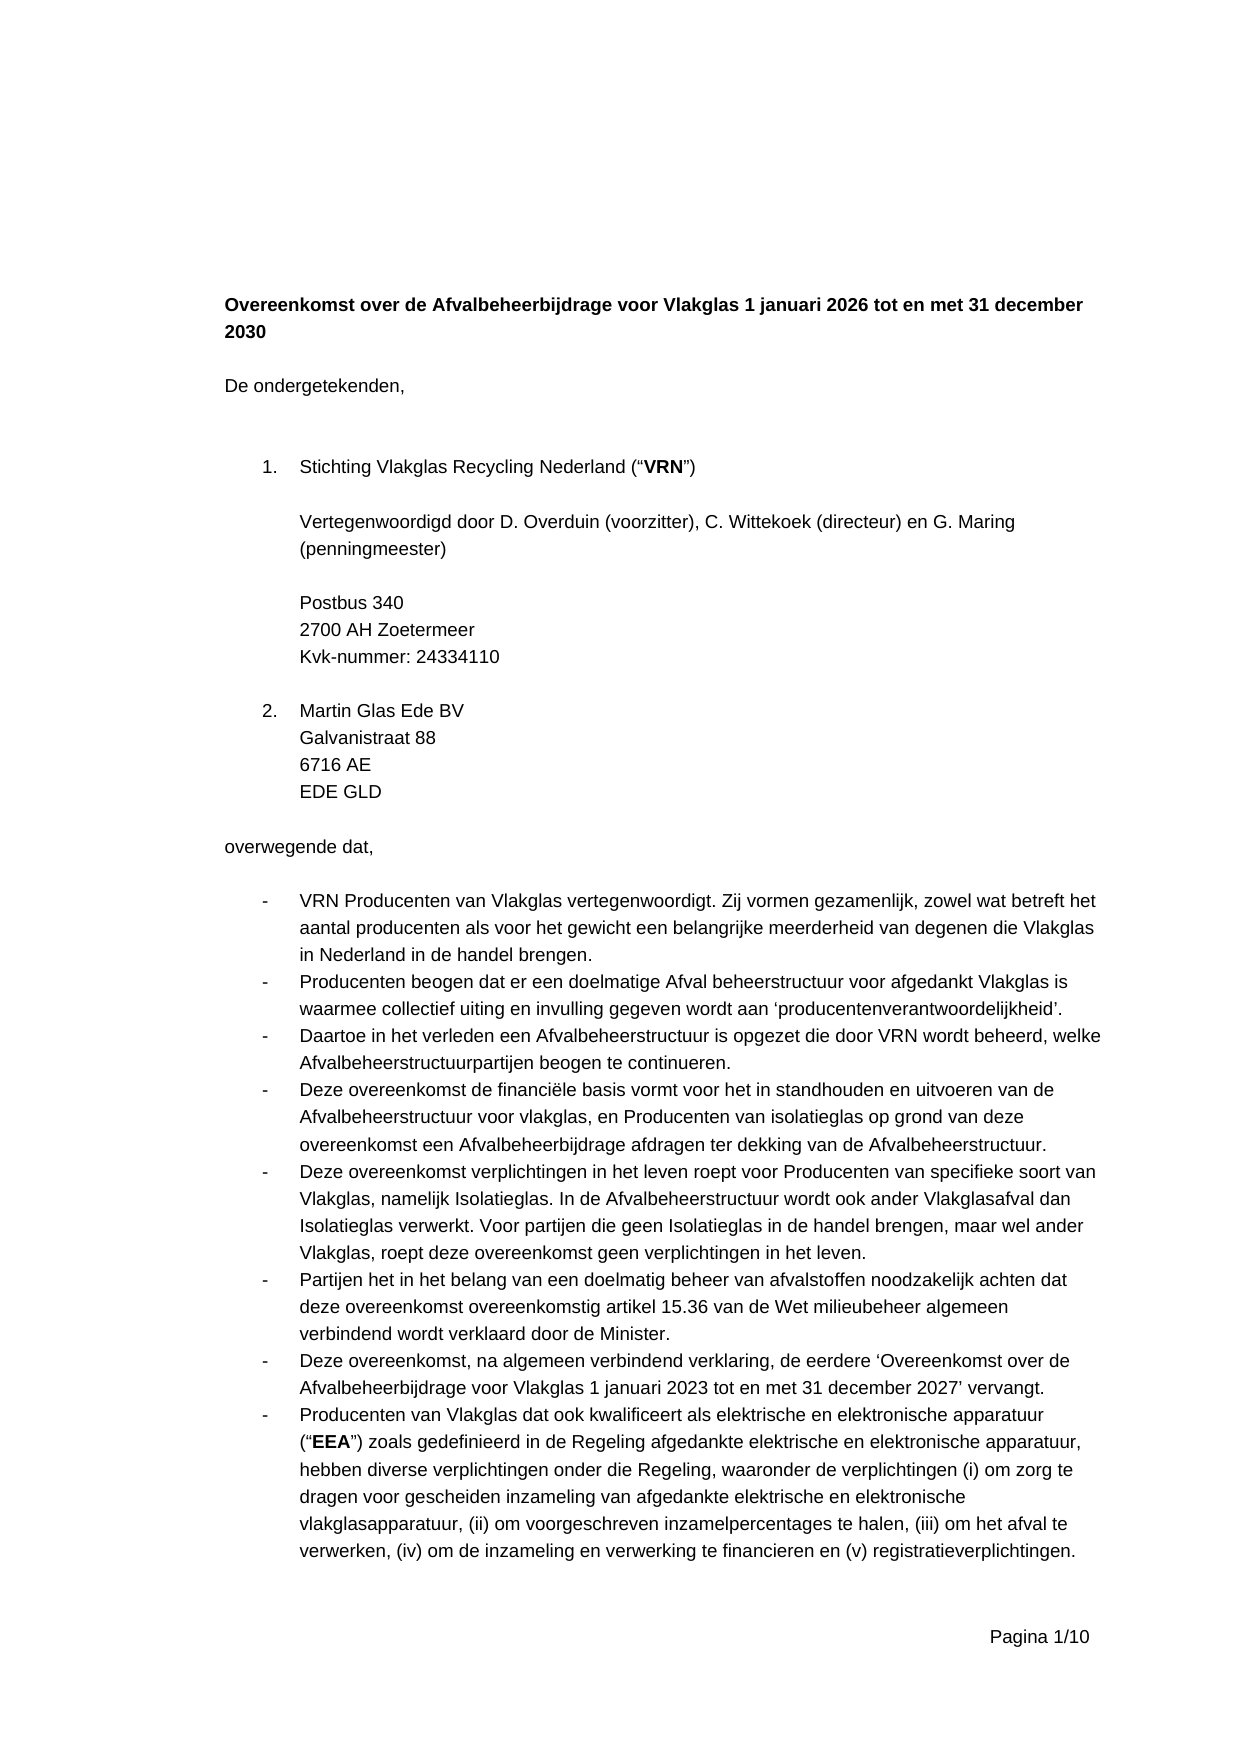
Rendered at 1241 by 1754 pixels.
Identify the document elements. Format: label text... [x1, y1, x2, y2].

list Stichting Vlakglas Recycling Nederland (“VRN”) [262, 451, 1103, 478]
text Vertegenwoordigd door D. Overduin (voorzitter), C. Wittekoek (directeur) en G. Maring (penningmeester) [299, 505, 1103, 559]
list Partijen het in het belang van een doelmatig beheer van afvalstoffen noodzakelijk achten dat deze overeenkomst overeenkomstig artikel 15.36 van de Wet milieubeheer algemeen verbindend wordt verklaard door de Minister. [262, 1263, 1103, 1344]
list Galvanistraat 88 6716 AE EDE GLD [299, 722, 1103, 803]
list VRN Producenten van Vlakglas vertegenwoordigt. Zij vormen gezamenlijk, zowel wat betreft het aantal producenten als voor het gewicht een belangrijke meerderheid van degenen die Vlakglas in Nederland in de handel brengen. [262, 884, 1103, 965]
text Overeenkomst over de Afvalbeheerbijdrage voor Vlakglas 1 januari 2026 tot en met 31 december 2030 [224, 288, 1103, 342]
text De ondergetekenden, [224, 369, 1103, 397]
text Kvk-nummer: 24334110 [299, 640, 1103, 667]
list Producenten beogen dat er een doelmatige Afval beheerstructuur voor afgedankt Vlakglas is waarmee collectief uiting en invulling gegeven wordt aan ‘producentenverantwoordelijkheid’. [262, 965, 1103, 1019]
text 2700 AH Zoetermeer [299, 613, 1103, 640]
text overwegende dat, [224, 830, 1103, 857]
text Postbus 340 [299, 586, 1103, 613]
list Daartoe in het verleden een Afvalbeheerstructuur is opgezet die door VRN wordt beheerd, welke Afvalbeheerstructuurpartijen beogen te continueren. [262, 1019, 1103, 1074]
list Martin Glas Ede BV [262, 694, 1103, 722]
list Deze overeenkomst, na algemeen verbindend verklaring, de eerdere ‘Overeenkomst over de Afvalbeheerbijdrage voor Vlakglas 1 januari 2023 tot en met 31 december 2027’ vervangt. [262, 1344, 1103, 1399]
list Deze overeenkomst de financiële basis vormt voor het in standhouden en uitvoeren van de Afvalbeheerstructuur voor vlakglas, en Producenten van isolatieglas op grond van deze overeenkomst een Afvalbeheerbijdrage afdragen ter dekking van de Afvalbeheerstructuur. [262, 1074, 1103, 1155]
list Deze overeenkomst verplichtingen in het leven roept voor Producenten van specifieke soort van Vlakglas, namelijk Isolatieglas. In de Afvalbeheerstructuur wordt ook ander Vlakglasafval dan Isolatieglas verwerkt. Voor partijen die geen Isolatieglas in de handel brengen, maar wel ander Vlakglas, roept deze overeenkomst geen verplichtingen in het leven. [262, 1155, 1103, 1263]
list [262, 1399, 1103, 1561]
